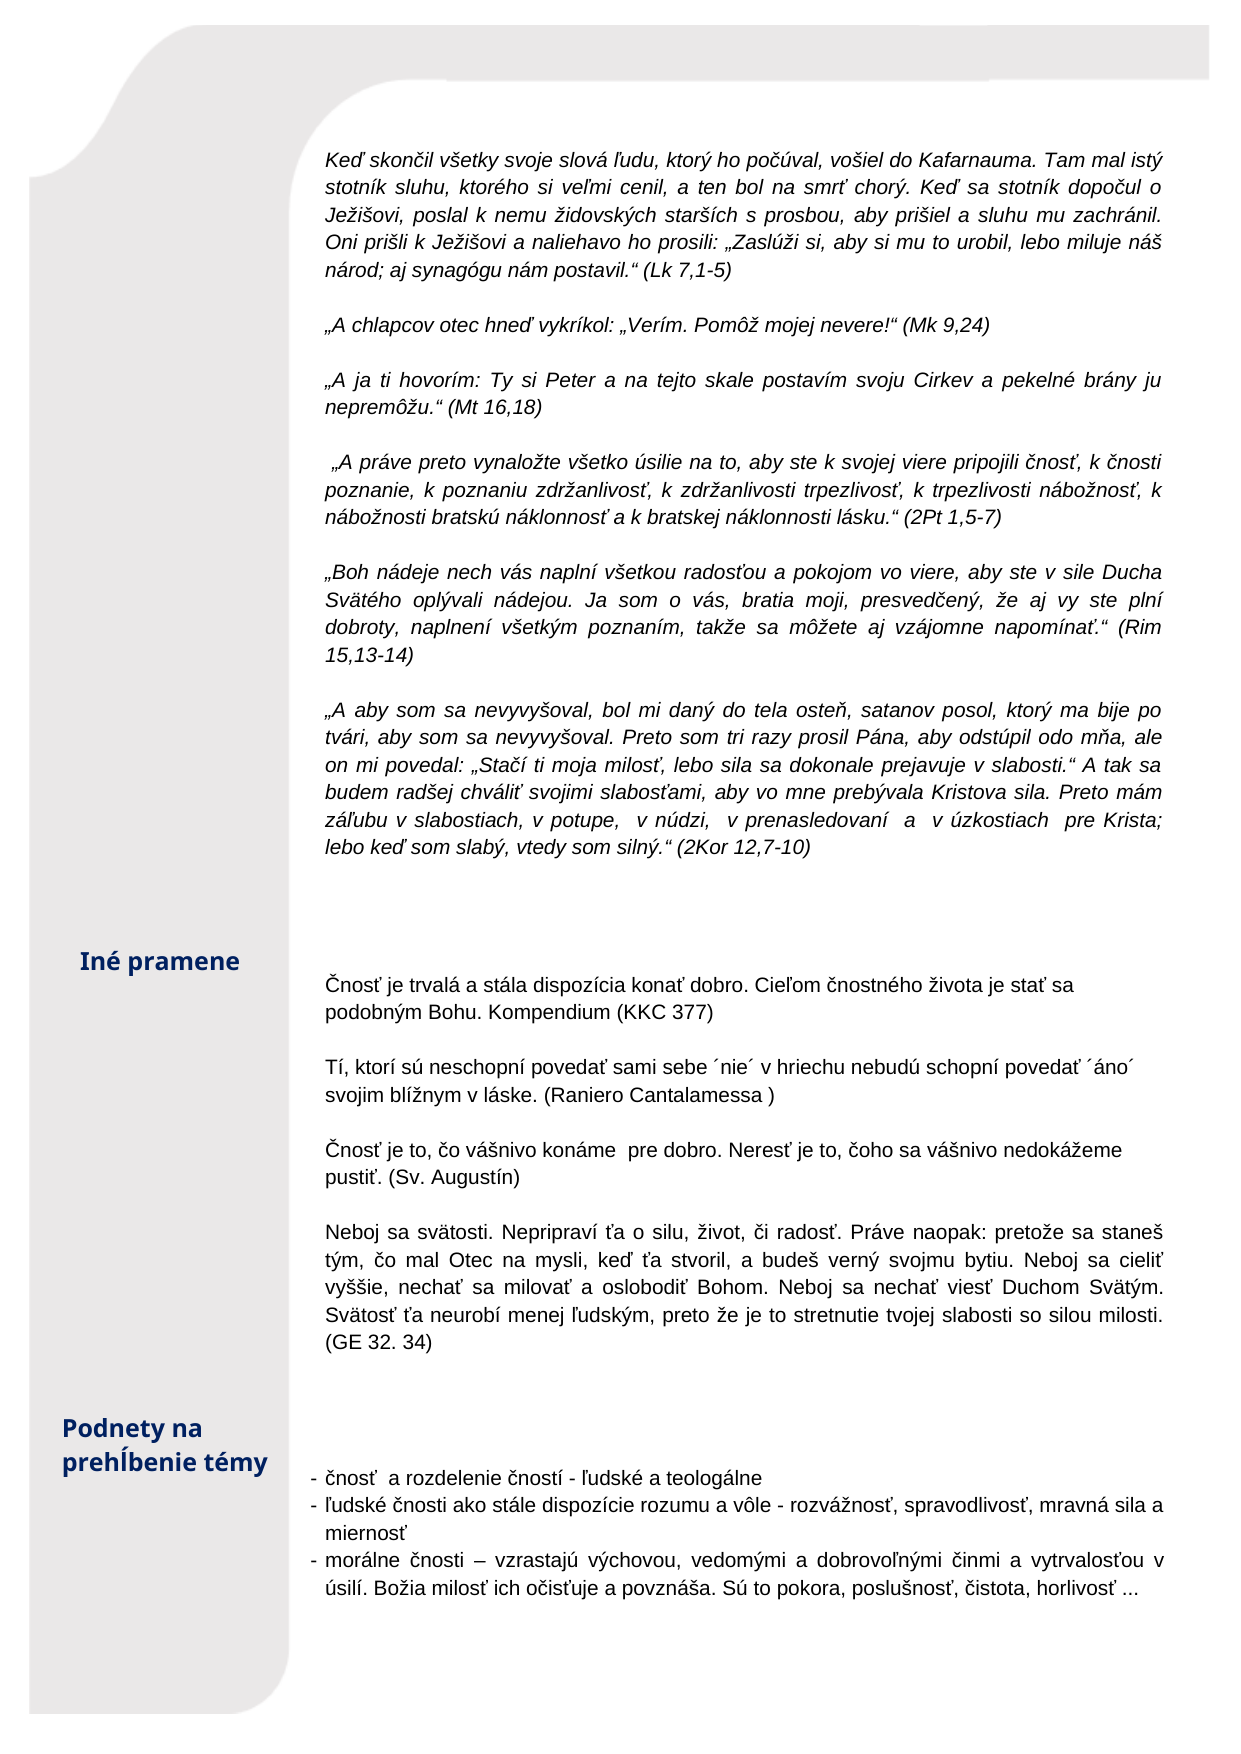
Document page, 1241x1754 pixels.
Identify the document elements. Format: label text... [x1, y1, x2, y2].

text Tí, ktorí sú neschopní povedať sami sebe ´nie´ v hriechu nebudú schopní povedať ´áno´ svojim blížnym v láske. (Raniero Cantalamessa ) [325, 1055, 1165, 1107]
text - ľudské čnosti ako stále dispozície rozumu a vôle - rozvážnosť, spravodlivosť, mravná sila a miernosť [310, 1493, 1165, 1544]
text - čnosť a rozdelenie čností - ľudské a teologálne [310, 1466, 1165, 1489]
text „A aby som sa nevyvyšoval, bol mi daný do tela osteň, satanov posol, ktorý ma bije po tvári, aby som sa nevyvyšoval. Preto som tri razy prosil Pána, aby odstúpil odo mňa, ale on mi povedal: „Stačí ti moja milosť, lebo sila sa dokonale prejavuje v slabosti.“ A tak sa budem radšej chváliť svojimi slabosťami, aby vo mne prebývala Kristova sila. Preto mám záľubu v slabostiach, v potupe, v núdzi, v prenasledovaní a v úzkostiach pre Krista; lebo keď som slabý, vtedy som silný.“ (2Kor 12,7-10) [325, 698, 1165, 859]
text Čnosť je to, čo vášnivo konáme pre dobro. Neresť je to, čoho sa vášnivo nedokážeme pustiť. (Sv. Augustín) [325, 1138, 1165, 1189]
picture [29, 25, 1210, 1714]
text „A práve preto vynaložte všetko úsilie na to, aby ste k svojej viere pripojili čnosť, k čnosti poznanie, k poznaniu zdržanlivosť, k zdržanlivosti trpezlivosť, k trpezlivosti nábožnosť, k nábožnosti bratskú náklonnosť a k bratskej náklonnosti lásku.“ (2Pt 1,5-7) [325, 450, 1165, 529]
text „Boh nádeje nech vás naplní všetkou radosťou a pokojom vo viere, aby ste v sile Ducha Svätého oplývali nádejou. Ja som o vás, bratia moji, presvedčený, že aj vy ste plní dobroty, naplnení všetkým poznaním, takže sa môžete aj vzájomne napomínať.“ (Rim 15,13-14) [325, 560, 1165, 667]
text „A ja ti hovorím: Ty si Peter a na tejto skale postavím svoju Cirkev a pekelné brány ju nepremôžu.“ (Mt 16,18) [325, 368, 1165, 419]
text Čnosť je trvalá a stála dispozícia konať dobro. Cieľom čnostného života je stať sa podobným Bohu. Kompendium (KKC 377) [325, 973, 1165, 1024]
text - morálne čnosti – vzrastajú výchovou, vedomými a dobrovoľnými činmi a vytrvalosťou v úsilí. Božia milosť ich očisťuje a povznáša. Sú to pokora, poslušnosť, čistota, horlivosť ... [310, 1548, 1165, 1599]
text „A chlapcov otec hneď vykríkol: „Verím. Pomôž mojej nevere!“ (Mk 9,24) [325, 313, 1165, 337]
text Neboj sa svätosti. Nepripraví ťa o silu, život, či radosť. Práve naopak: pretože sa staneš tým, čo mal Otec na mysli, keď ťa stvoril, a budeš verný svojmu bytiu. Neboj sa cieliť vyššie, nechať sa milovať a oslobodiť Bohom. Neboj sa nechať viesť Duchom Svätým. Svätosť ťa neurobí menej ľudským, preto že je to stretnutie tvojej slabosti so silou milosti. (GE 32. 34) [325, 1220, 1165, 1354]
text Keď skončil všetky svoje slová ľudu, ktorý ho počúval, vošiel do Kafarnauma. Tam mal istý stotník sluhu, ktorého si veľmi cenil, a ten bol na smrť chorý. Keď sa stotník dopočul o Ježišovi, poslal k nemu židovských starších s prosbou, aby prišiel a sluhu mu zachránil. Oni prišli k Ježišovi a naliehavo ho prosili: „Zaslúži si, aby si mu to urobil, lebo miluje náš národ; aj synagógu nám postavil.“ (Lk 7,1-5) [325, 148, 1165, 282]
